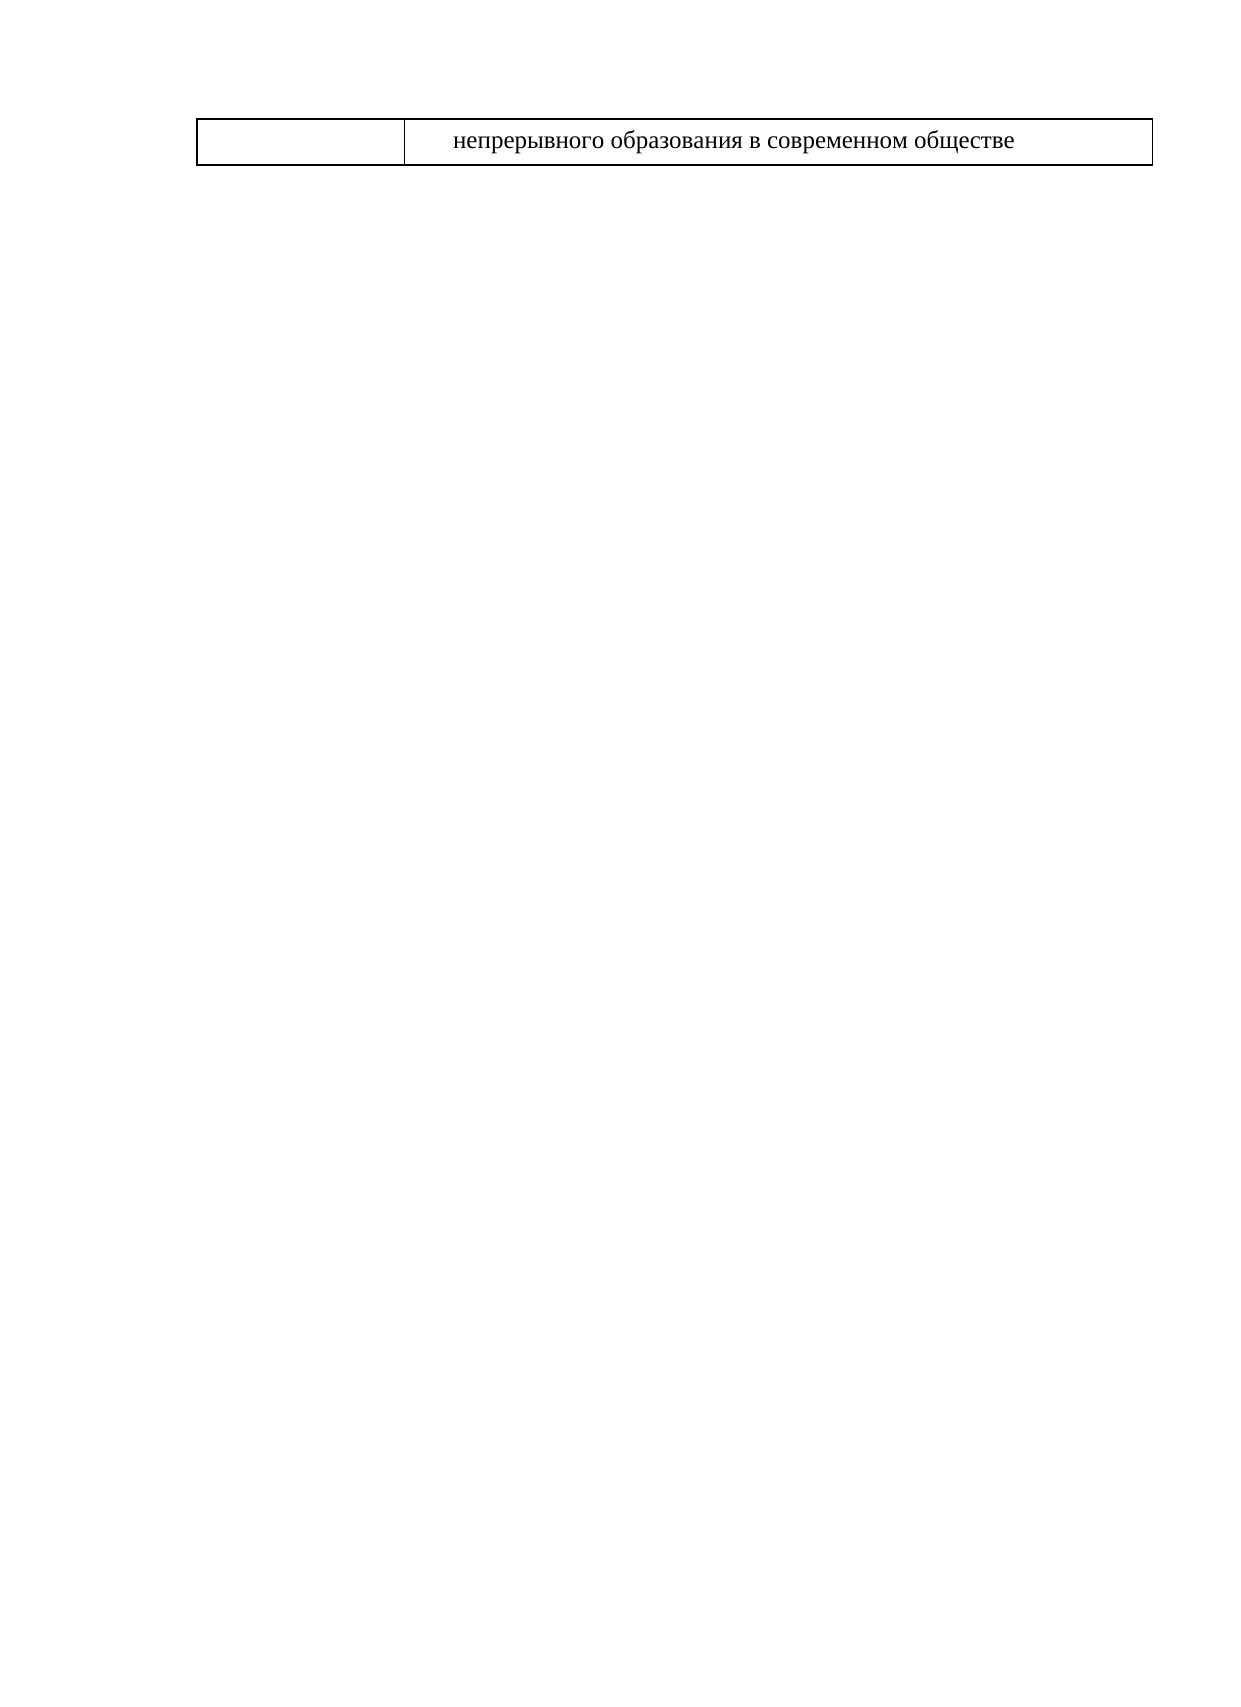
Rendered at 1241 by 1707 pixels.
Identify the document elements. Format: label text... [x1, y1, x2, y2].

table_cell 4.10 [198, 120, 404, 164]
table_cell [405, 120, 1152, 164]
